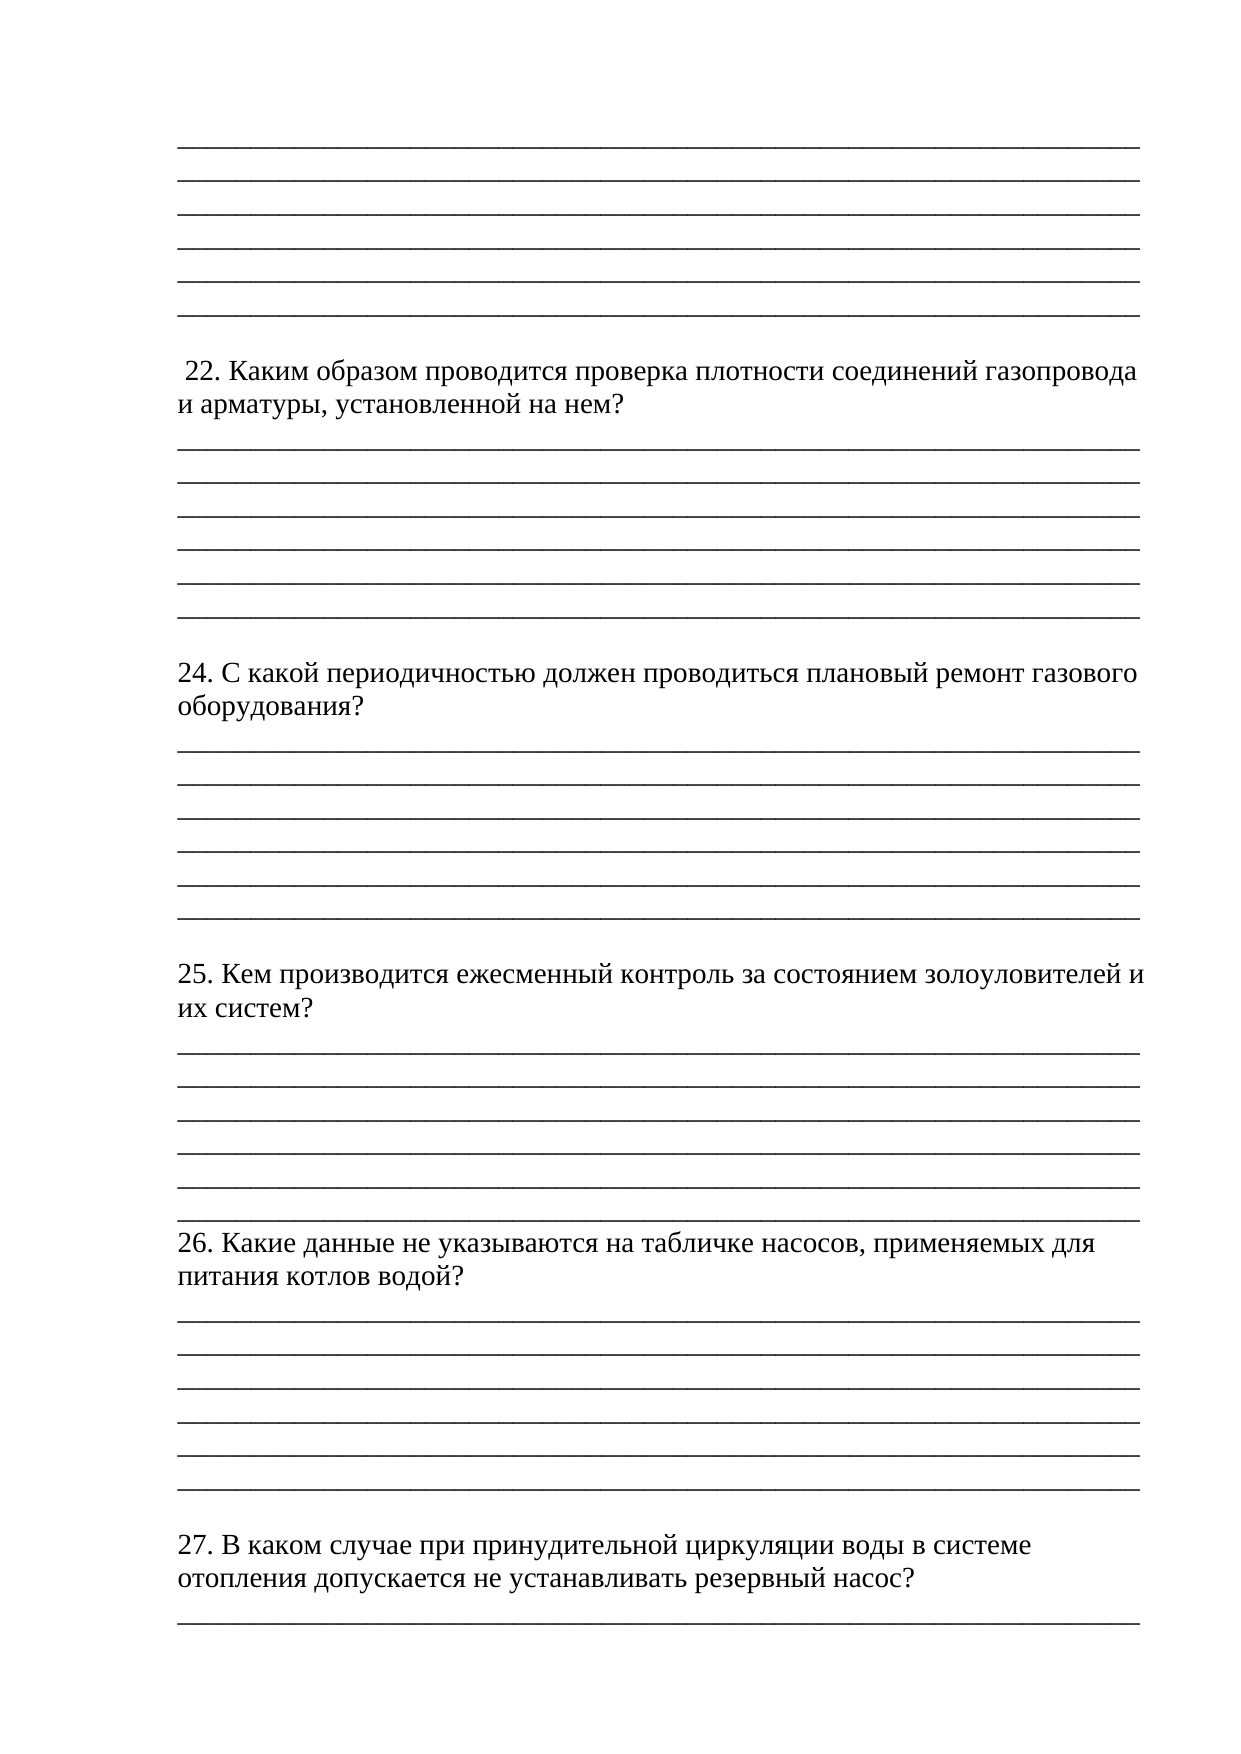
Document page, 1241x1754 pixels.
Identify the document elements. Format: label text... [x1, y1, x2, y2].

text 22. Каким образом проводится проверка плотности соединений газопровода и арматуры, установленной на нем? ____________________________________________________________________________________________________________________________________________________________________________________________________________________________________________________________________________________________________________________________________________________________________________________________________________ [177, 353, 1152, 621]
text 26. Какие данные не указываются на табличке насосов, применяемых для питания котлов водой? ____________________________________________________________________________________________________________________________________________________________________________________________________________________________________________________________________________________________________________________________________________________________________________________________________________ [177, 1225, 1152, 1493]
text 24. С какой периодичностью должен проводиться плановый ремонт газового оборудования? ____________________________________________________________________________________________________________________________________________________________________________________________________________________________________________________________________________________________________________________________________________________________________________________________________________ [177, 655, 1152, 923]
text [177, 1527, 1152, 1627]
text 25. Кем производится ежесменный контроль за состоянием золоуловителей и их систем? ____________________________________________________________________________________________________________________________________________________________________________________________________________________________________________________________________________________________________________________________________________________________________________________________________________ [177, 957, 1152, 1225]
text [177, 118, 1152, 319]
